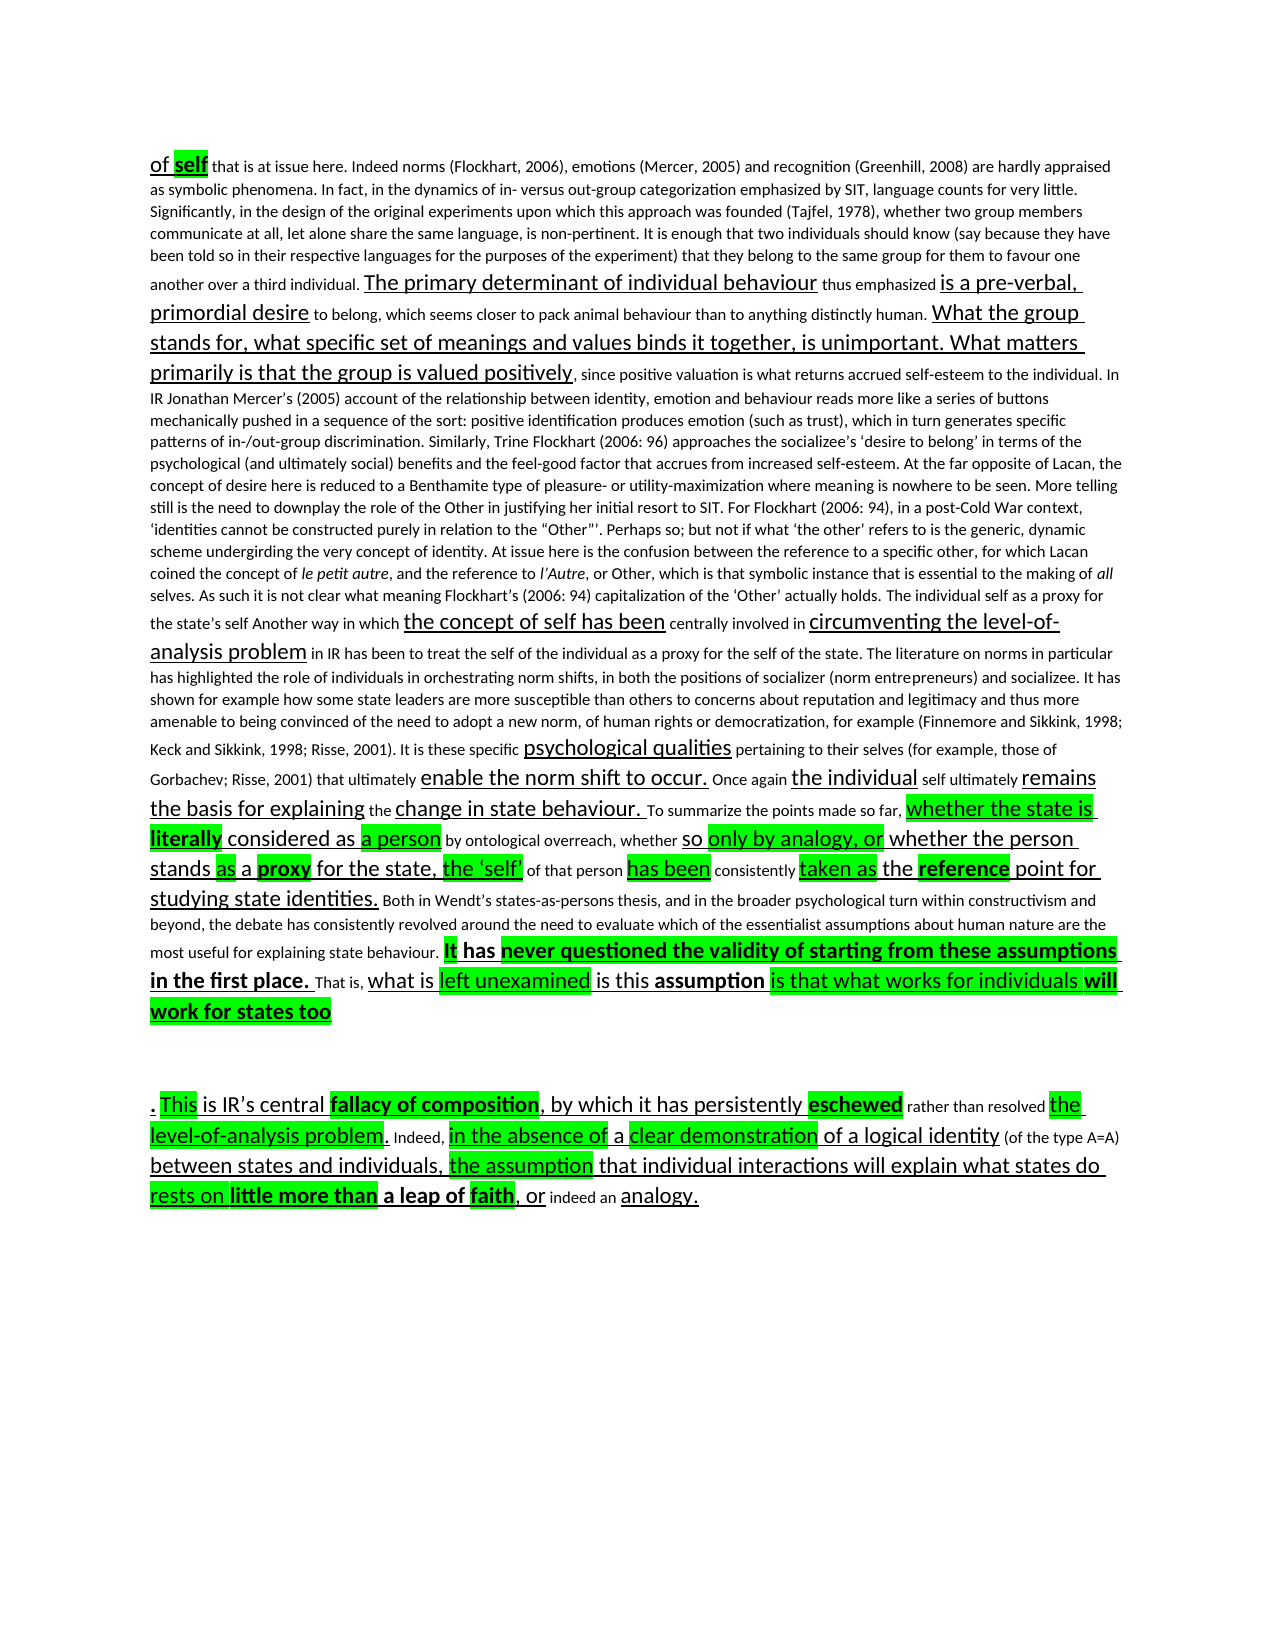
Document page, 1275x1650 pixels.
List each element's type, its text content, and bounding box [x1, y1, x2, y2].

text . This is IR’s central fallacy of composition, by which it has persistently eschewed rather than resolved the level-of-analysis problem. Indeed, in the absence of a clear demonstration of a logical identity (of the type A=A) between states and individuals, the assumption that individual interactions will explain what states do rests on little more than a leap of faith, or indeed an analogy. [150, 1091, 1125, 1209]
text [150, 150, 1125, 1025]
